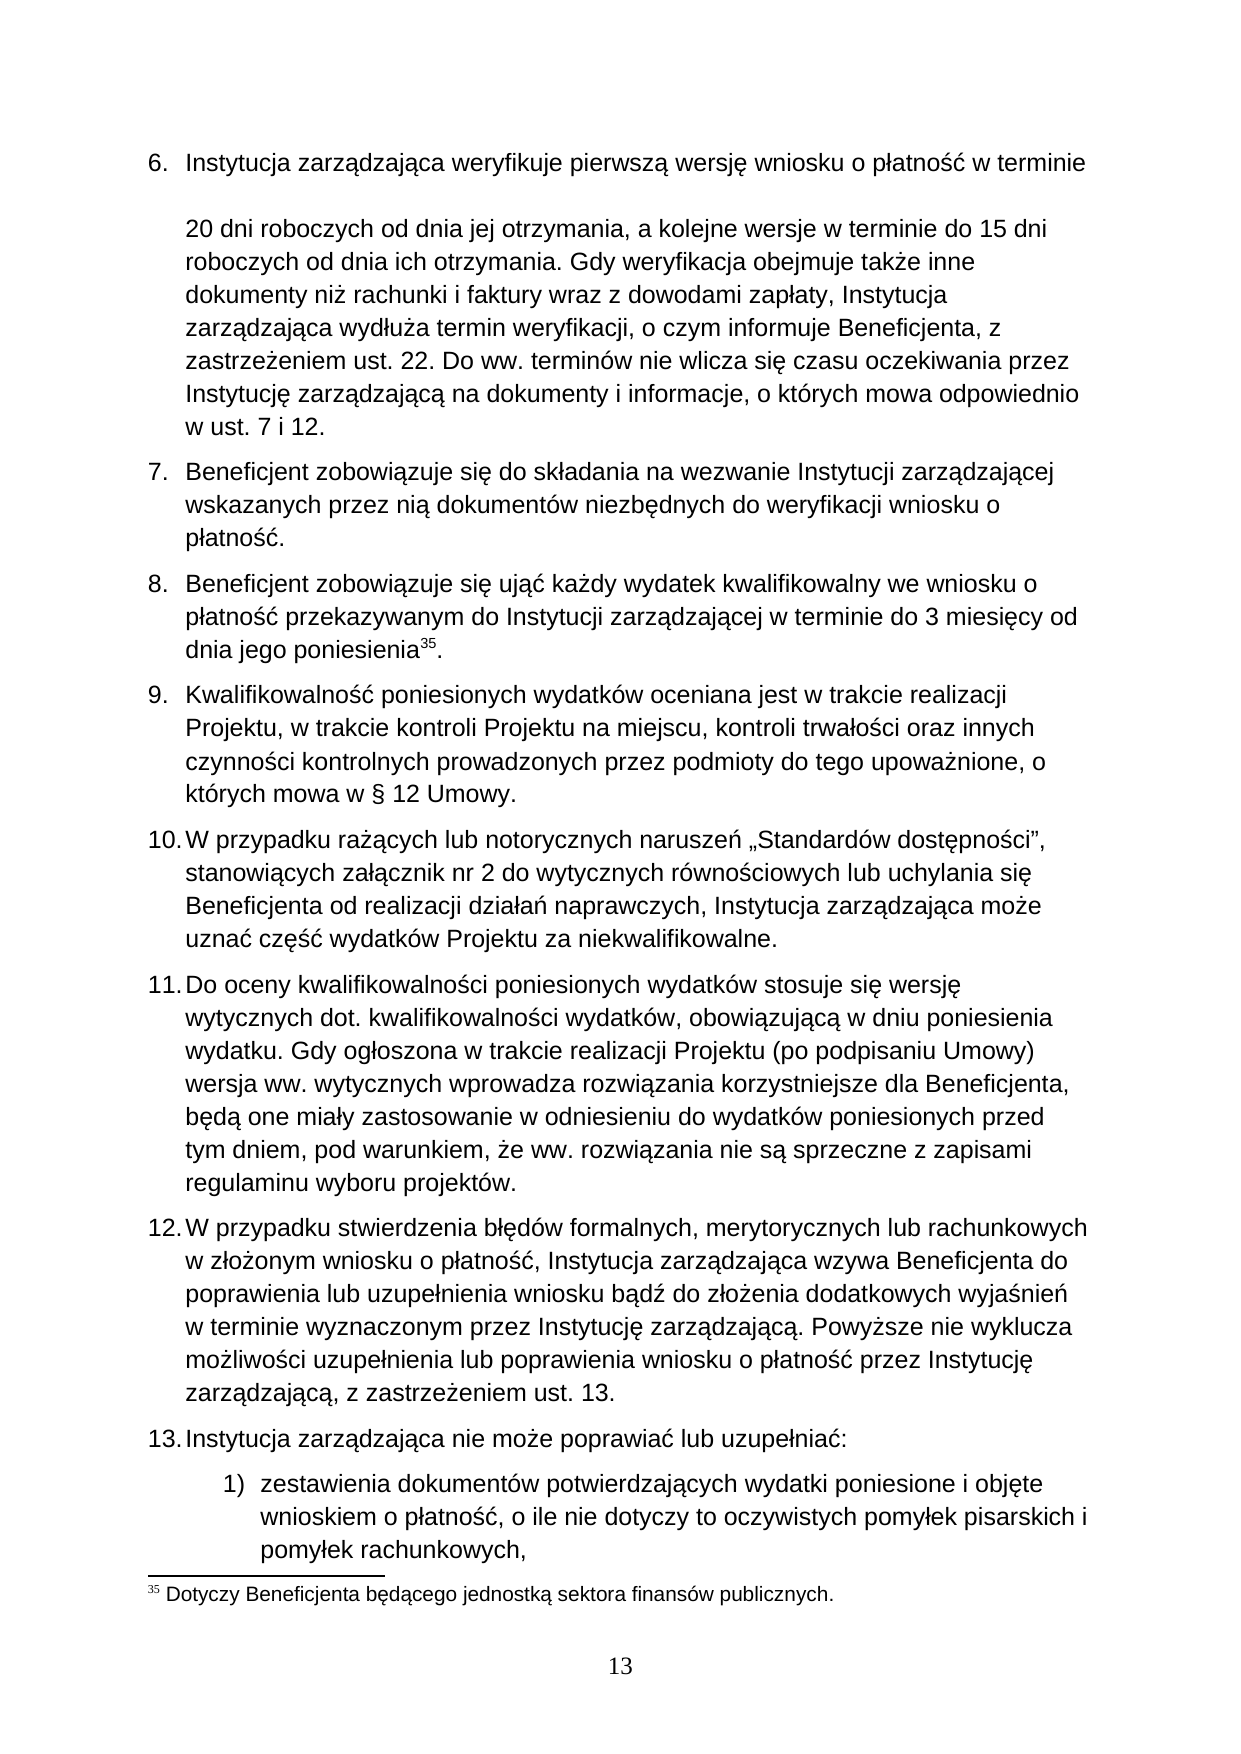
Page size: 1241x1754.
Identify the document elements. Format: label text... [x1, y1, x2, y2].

list Beneficjent zobowiązuje się ująć każdy wydatek kwalifikowalny we wniosku o płatność przekazywanym do Instytucji zarządzającej w terminie do 3 miesięcy od dnia jego poniesienia. [148, 569, 1093, 664]
list Beneficjent zobowiązuje się do składania na wezwanie Instytucji zarządzającej wskazanych przez nią dokumentów niezbędnych do weryfikacji wniosku o płatność. [148, 457, 1093, 552]
list zestawienia dokumentów potwierdzających wydatki poniesione i objęte wnioskiem o płatność, o ile nie dotyczy to oczywistych pomyłek pisarskich i pomyłek rachunkowych, [223, 1469, 1093, 1564]
list Do oceny kwalifikowalności poniesionych wydatków stosuje się wersję wytycznych dot. kwalifikowalności wydatków, obowiązującą w dniu poniesienia wydatku. Gdy ogłoszona w trakcie realizacji Projektu (po podpisaniu Umowy) wersja ww. wytycznych wprowadza rozwiązania korzystniejsze dla Beneficjenta, będą one miały zastosowanie w odniesieniu do wydatków poniesionych przed tym dniem, pod warunkiem, że ww. rozwiązania nie są sprzeczne z zapisami regulaminu wyboru projektów. [148, 969, 1093, 1196]
list W przypadku rażących lub notorycznych naruszeń „Standardów dostępności”, stanowiących załącznik nr 2 do wytycznych równościowych lub uchylania się Beneficjenta od realizacji działań naprawczych, Instytucja zarządzająca może uznać część wydatków Projektu za niekwalifikowalne. [148, 825, 1093, 953]
list W przypadku stwierdzenia błędów formalnych, merytorycznych lub rachunkowych w złożonym wniosku o płatność, Instytucja zarządzająca wzywa Beneficjenta do poprawienia lub uzupełnienia wniosku bądź do złożenia dodatkowych wyjaśnień w terminie wyznaczonym przez Instytucję zarządzającą. Powyższe nie wyklucza możliwości uzupełnienia lub poprawienia wniosku o płatność przez Instytucję zarządzającą, z zastrzeżeniem ust. 13. [148, 1213, 1093, 1407]
list Kwalifikowalność poniesionych wydatków oceniana jest w trakcie realizacji Projektu, w trakcie kontroli Projektu na miejscu, kontroli trwałości oraz innych czynności kontrolnych prowadzonych przez podmioty do tego upoważnione, o których mowa w § 12 Umowy. [148, 680, 1093, 808]
list Instytucja zarządzająca weryfikuje pierwszą wersję wniosku o płatność w terminie 20 dni roboczych od dnia jej otrzymania, a kolejne wersje w terminie do 15 dni roboczych od dnia ich otrzymania. Gdy weryfikacja obejmuje także inne dokumenty niż rachunki i faktury wraz z dowodami zapłaty, Instytucja zarządzająca wydłuża termin weryfikacji, o czym informuje Beneficjenta, z zastrzeżeniem ust. 22. Do ww. terminów nie wlicza się czasu oczekiwania przez Instytucję zarządzającą na dokumenty i informacje, o których mowa odpowiednio w ust. 7 i 12. [148, 148, 1093, 441]
list Instytucja zarządzająca nie może poprawiać lub uzupełniać: [148, 1424, 1093, 1453]
